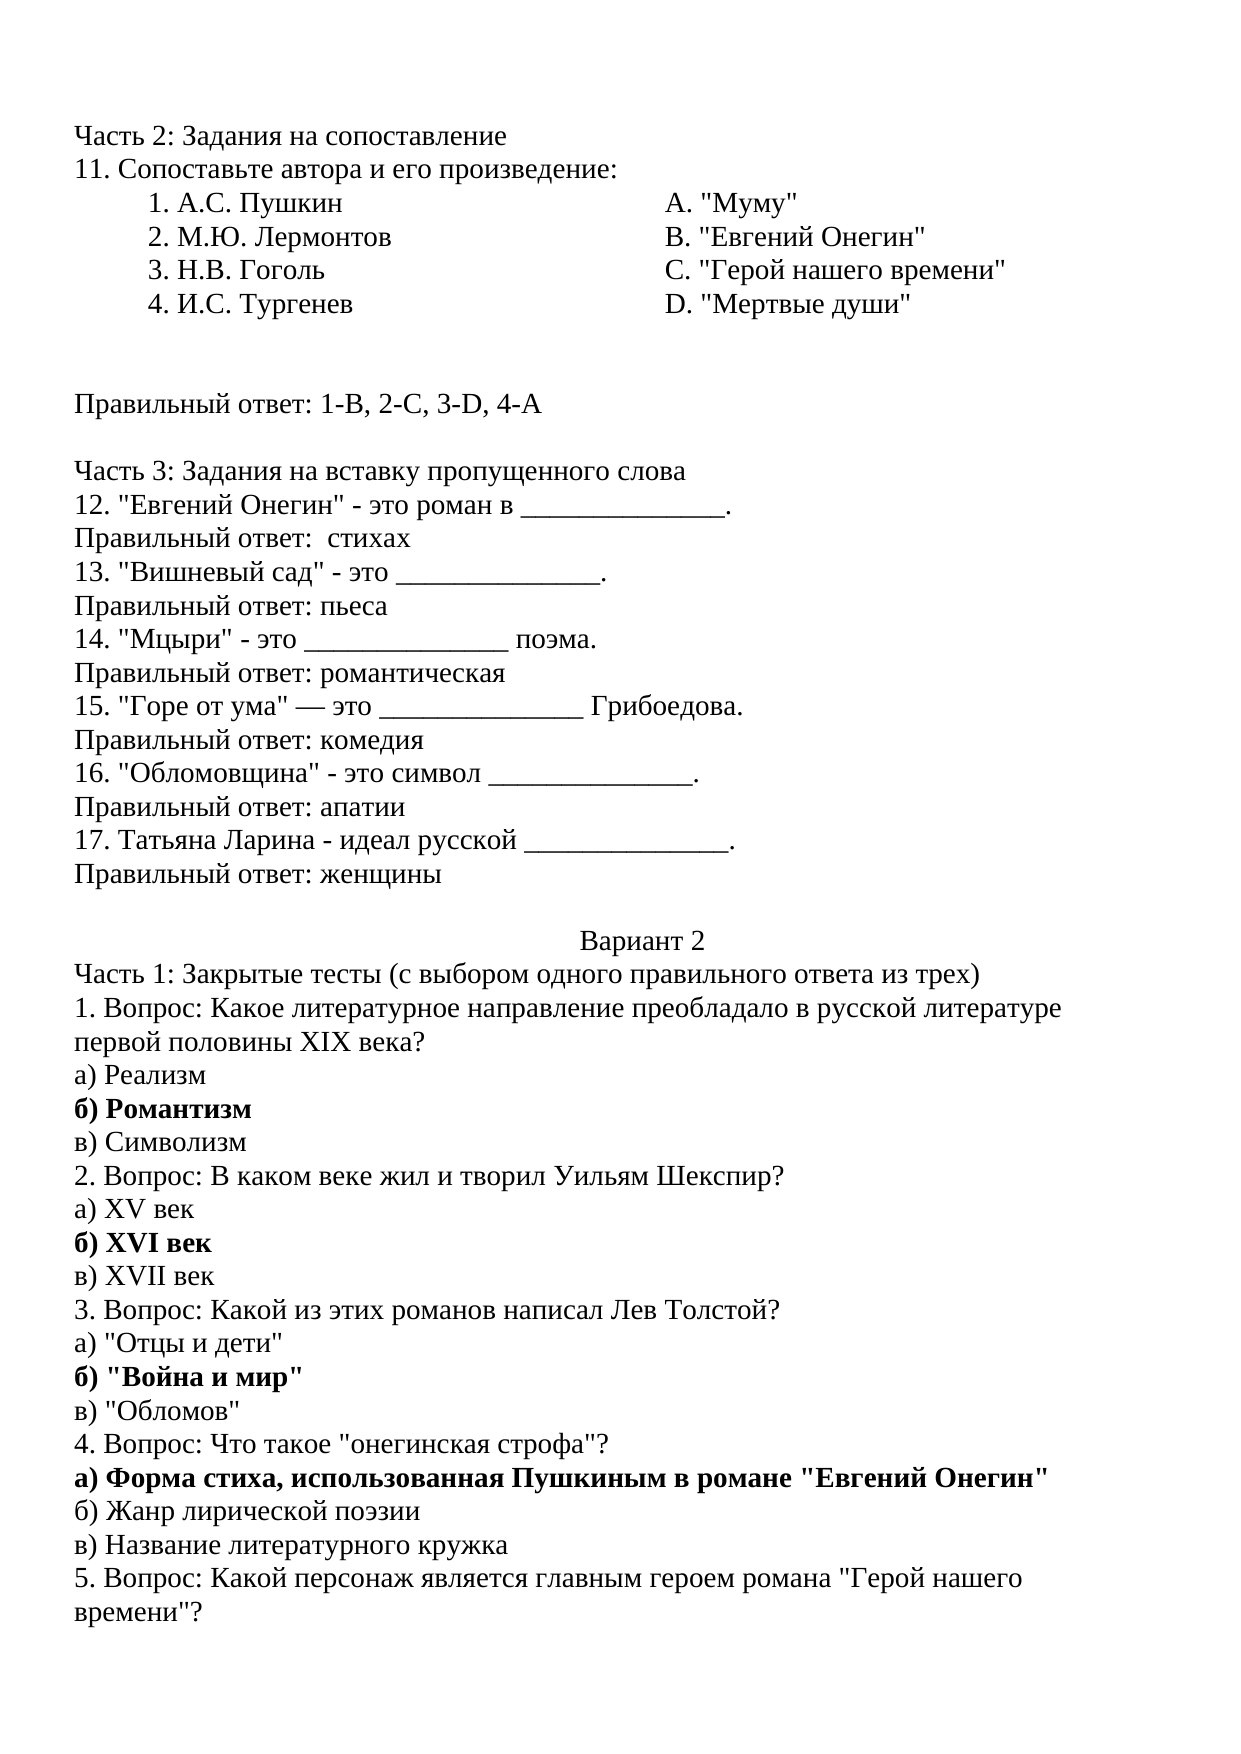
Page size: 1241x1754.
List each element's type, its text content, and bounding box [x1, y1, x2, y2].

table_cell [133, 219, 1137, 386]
text 17. Татьяна Ларина - идеал русской ______________. [74, 822, 1152, 856]
text 1. Вопрос: Какое литературное направление преобладало в русской литературе первой половины XIX века? [74, 990, 1152, 1057]
text Правильный ответ: стихах [74, 521, 1152, 554]
text Правильный ответ: пьеса [74, 588, 1152, 621]
text Часть 3: Задания на вставку пропущенного слова [74, 453, 1152, 487]
text б) Жанр лирической поэзии [74, 1493, 1152, 1527]
text 16. "Обломовщина" - это символ ______________. [74, 755, 1152, 789]
text в) Название литературного кружка [74, 1527, 1152, 1560]
text 4. Вопрос: Что такое "онегинская строфа"? [74, 1426, 1152, 1460]
text Правильный ответ: апатии [74, 789, 1152, 822]
text Вариант 2 [133, 923, 1152, 957]
text Часть 2: Задания на сопоставление [74, 118, 1152, 152]
text 3. Вопрос: Какой из этих романов написал Лев Толстой? [74, 1292, 1152, 1326]
text а) XV век [74, 1191, 1152, 1225]
text 13. "Вишневый сад" - это ______________. [74, 554, 1152, 588]
text б) XVI век [74, 1225, 1152, 1258]
text 11. Сопоставьте автора и его произведение: [74, 152, 1152, 185]
text 12. "Евгений Онегин" - это роман в ______________. [74, 487, 1152, 521]
text а) Реализм [74, 1057, 1152, 1091]
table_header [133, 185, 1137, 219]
text 15. "Горе от ума" — это ______________ Грибоедова. [74, 688, 1152, 722]
text Правильный ответ: комедия [74, 722, 1152, 755]
text а) "Отцы и дети" [74, 1326, 1152, 1359]
text б) "Война и мир" [74, 1359, 1152, 1393]
text 14. "Мцыри" - это ______________ поэма. [74, 621, 1152, 655]
text 2. Вопрос: В каком веке жил и творил Уильям Шекспир? [74, 1158, 1152, 1191]
text Правильный ответ: 1-B, 2-C, 3-D, 4-A [74, 386, 1152, 420]
text в) "Обломов" [74, 1393, 1152, 1426]
text Правильный ответ: романтическая [74, 655, 1152, 688]
text в) XVII век [74, 1258, 1152, 1292]
text Часть 1: Закрытые тесты (с выбором одного правильного ответа из трех) [74, 957, 1152, 990]
text в) Символизм [74, 1124, 1152, 1158]
text 5. Вопрос: Какой персонаж является главным героем романа "Герой нашего времени"? [74, 1560, 1152, 1627]
text а) Форма стиха, использованная Пушкиным в романе "Евгений Онегин" [74, 1460, 1152, 1493]
text б) Романтизм [74, 1091, 1152, 1124]
text Правильный ответ: женщины [74, 856, 1152, 889]
